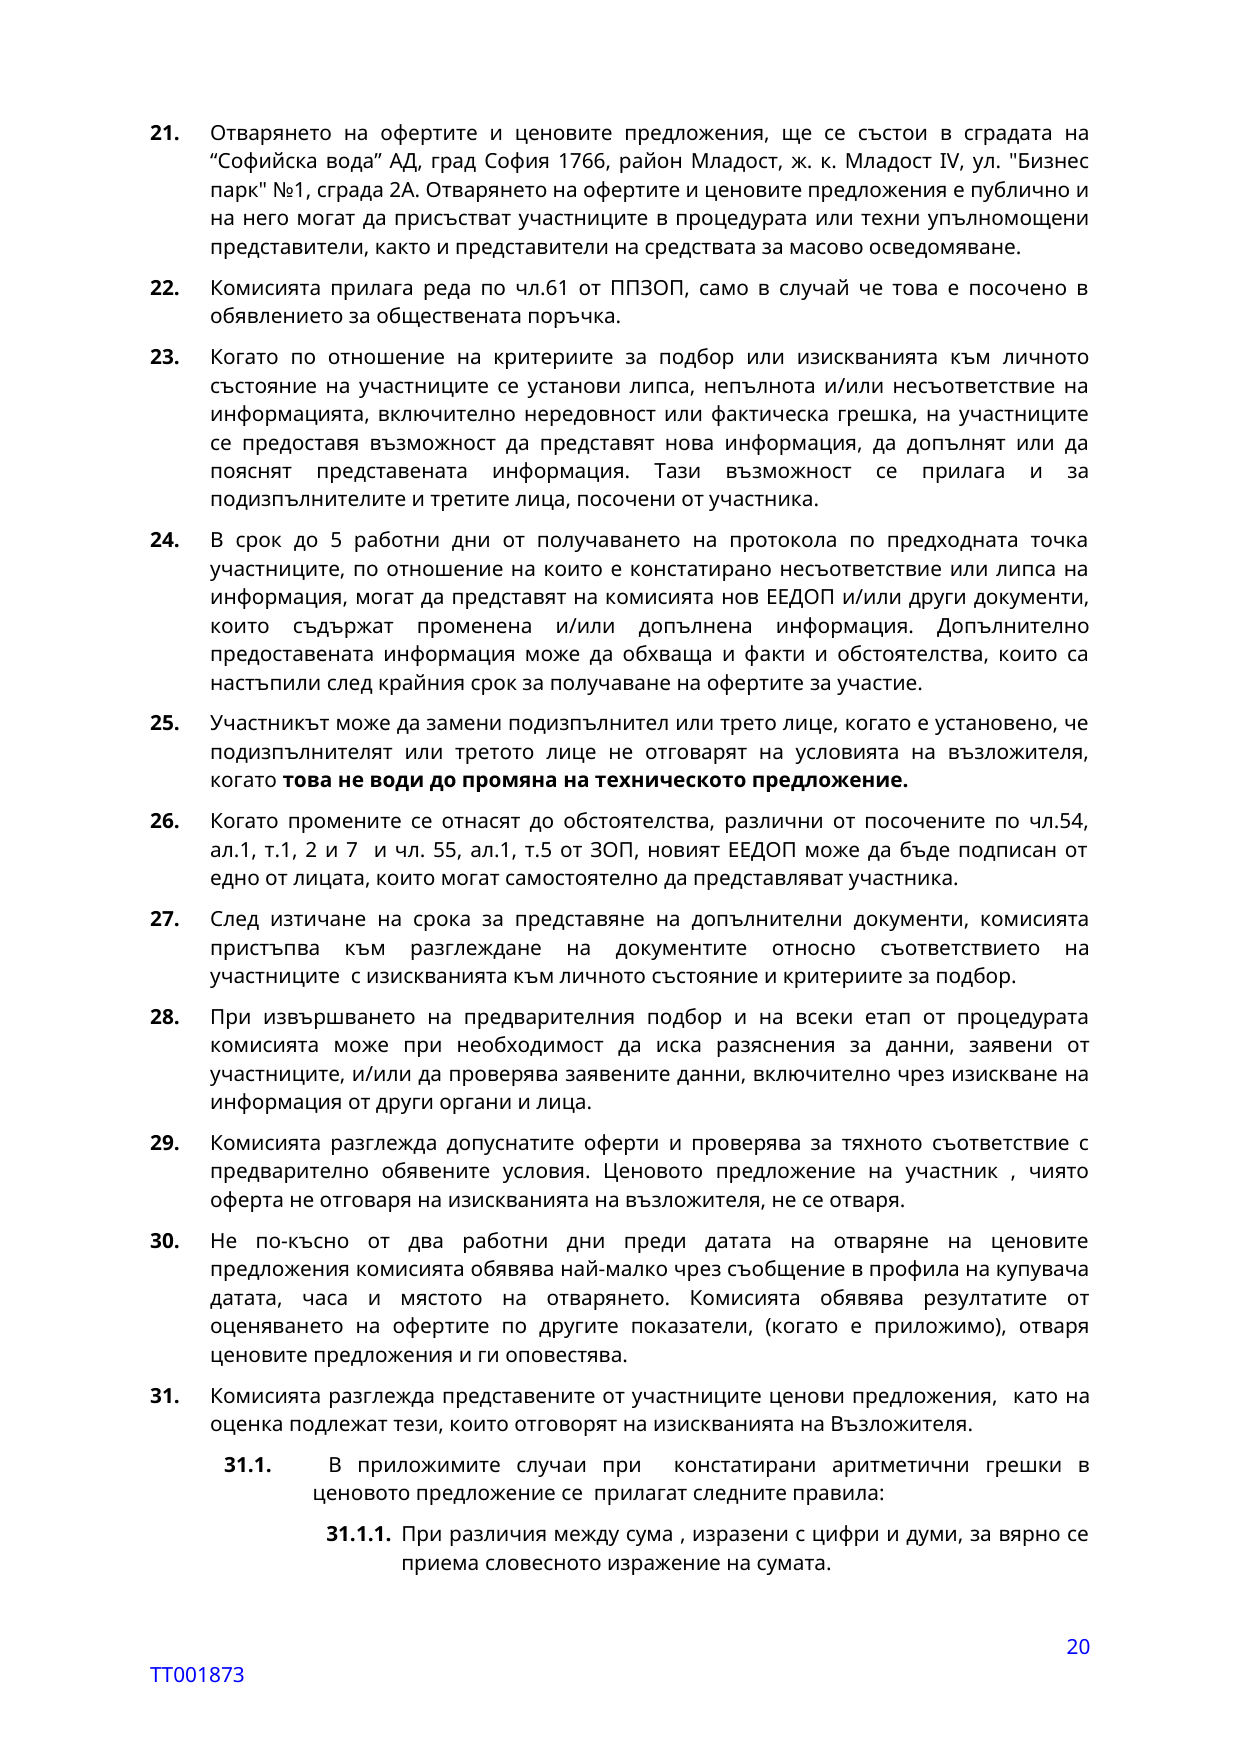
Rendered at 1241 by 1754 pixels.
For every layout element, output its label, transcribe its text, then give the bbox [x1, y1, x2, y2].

list Когато промените се отнасят до обстоятелства, различни от посочените по чл.54, ал.1, т.1, 2 и 7 и чл. 55, ал.1, т.5 от ЗОП, новият ЕЕДОП може да бъде подписан от едно от лицата, които могат самостоятелно да представляват участника. [150, 806, 1090, 892]
list При извършването на предварителния подбор и на всеки етап от процедурата комисията може при необходимост да иска разяснения за данни, заявени от участниците, и/или да проверява заявените данни, включително чрез изискване на информация от други органи и лица. [150, 1002, 1090, 1116]
list В приложимите случаи при констатирани аритметични грешки в ценовото предложение се прилагат следните правила: [224, 1450, 1090, 1507]
list Комисията разглежда представените от участниците ценови предложения, като на оценка подлежат тези, които отговорят на изискванията на Възложителя. [150, 1381, 1090, 1438]
list В срок до 5 работни дни от получаването на протокола по предходната точка участниците, по отношение на които е констатирано несъответствие или липса на информация, могат да представят на комисията нов ЕЕДОП и/или други документи, които съдържат променена и/или допълнена информация. Допълнително предоставената информация може да обхваща и факти и обстоятелства, които са настъпили след крайния срок за получаване на офертите за участие. [150, 525, 1090, 696]
list Участникът може да замени подизпълнител или трето лице, когато е установено, че подизпълнителят или третото лице не отговарят на условията на възложителя, когато това не води до промяна на техническото предложение. [150, 708, 1090, 794]
list Комисията прилага реда по чл.61 от ППЗОП, само в случай че това е посочено в обявлението за обществената поръчка. [150, 273, 1090, 330]
list Отварянето на офертите и ценовите предложения, ще се състои в сградата на “Софийска вода” АД, град София 1766, район Младост, ж. к. Младост ІV, ул. "Бизнес парк" №1, сграда 2А. Отварянето на офертите и ценовите предложения е публично и на него могат да присъстват участниците в процедурата или техни упълномощени представители, както и представители на средствата за масово осведомяване. [150, 118, 1090, 260]
list При различия между сума , изразени с цифри и думи, за вярно се приема словесното изражение на сумата. [326, 1519, 1090, 1576]
list Комисията разглежда допуснатите оферти и проверява за тяхното съответствие с предварително обявените условия. Ценовото предложение на участник , чиято оферта не отговаря на изискванията на възложителя, не се отваря. [150, 1128, 1090, 1213]
list След изтичане на срока за представяне на допълнителни документи, комисията пристъпва към разглеждане на документите относно съответствието на участниците с изискванията към личното състояние и критериите за подбор. [150, 904, 1090, 989]
list Когато по отношение на критериите за подбор или изискванията към личното състояние на участниците се установи липса, непълнота и/или несъответствие на информацията, включително нередовност или фактическа грешка, на участниците се предоставя възможност да представят нова информация, да допълнят или да пояснят представената информация. Тази възможност се прилага и за подизпълнителите и третите лица, посочени от участника. [150, 342, 1090, 513]
list Не по-късно от два работни дни преди датата на отваряне на ценовите предложения комисията обявява най-малко чрез съобщение в профила на купувача датата, часа и мястото на отварянето. Комисията обявява резултатите от оценяването на офертите по другите показатели, (когато е приложимо), отваря ценовите предложения и ги оповестява. [150, 1226, 1090, 1368]
